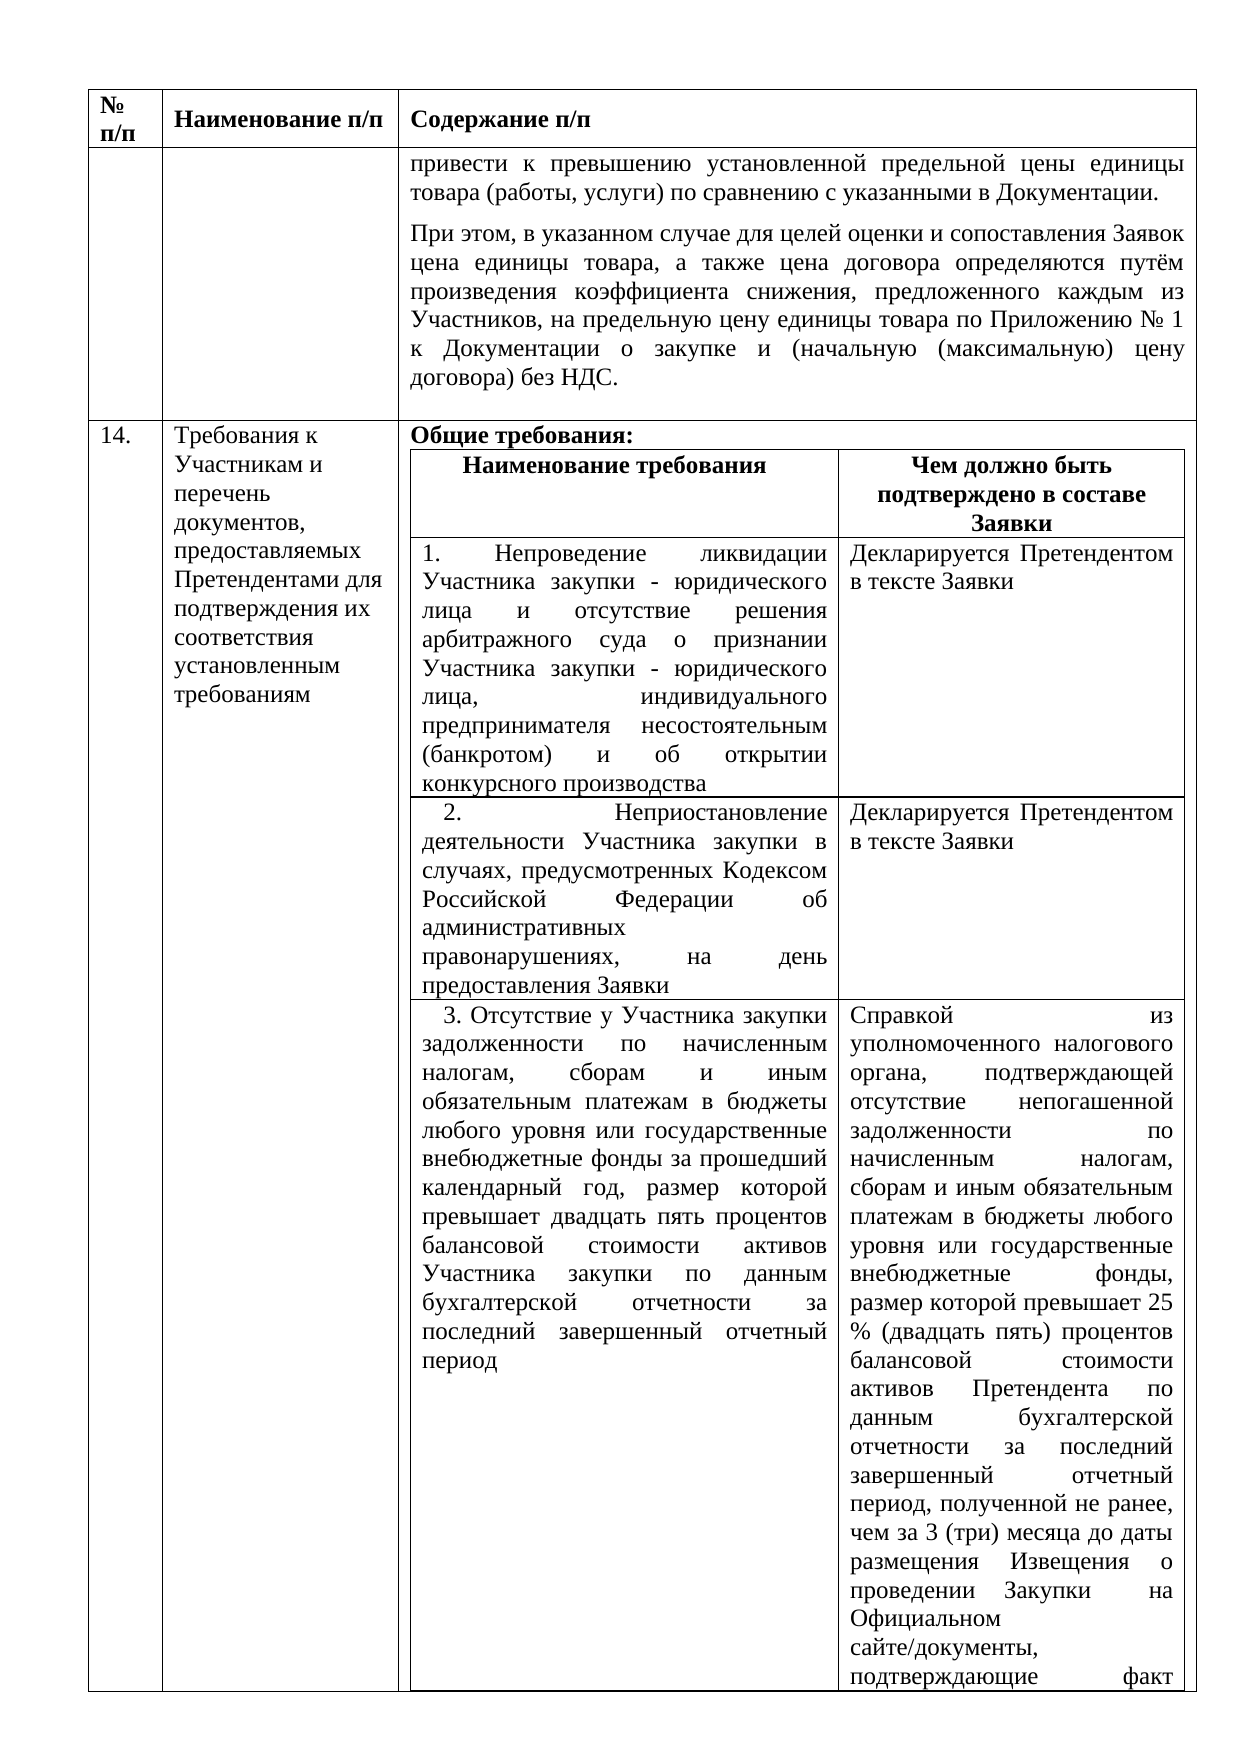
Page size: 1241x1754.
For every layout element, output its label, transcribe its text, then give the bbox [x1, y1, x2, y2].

table_cell [89, 148, 162, 419]
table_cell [163, 148, 398, 419]
table_header № п/п [89, 90, 162, 147]
table_cell [89, 421, 162, 1691]
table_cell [163, 421, 398, 1691]
table_cell Общие требования: [399, 421, 1196, 1691]
table_header Наименование п/п [163, 90, 398, 147]
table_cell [399, 148, 1196, 419]
table_header Содержание п/п [399, 90, 1196, 147]
